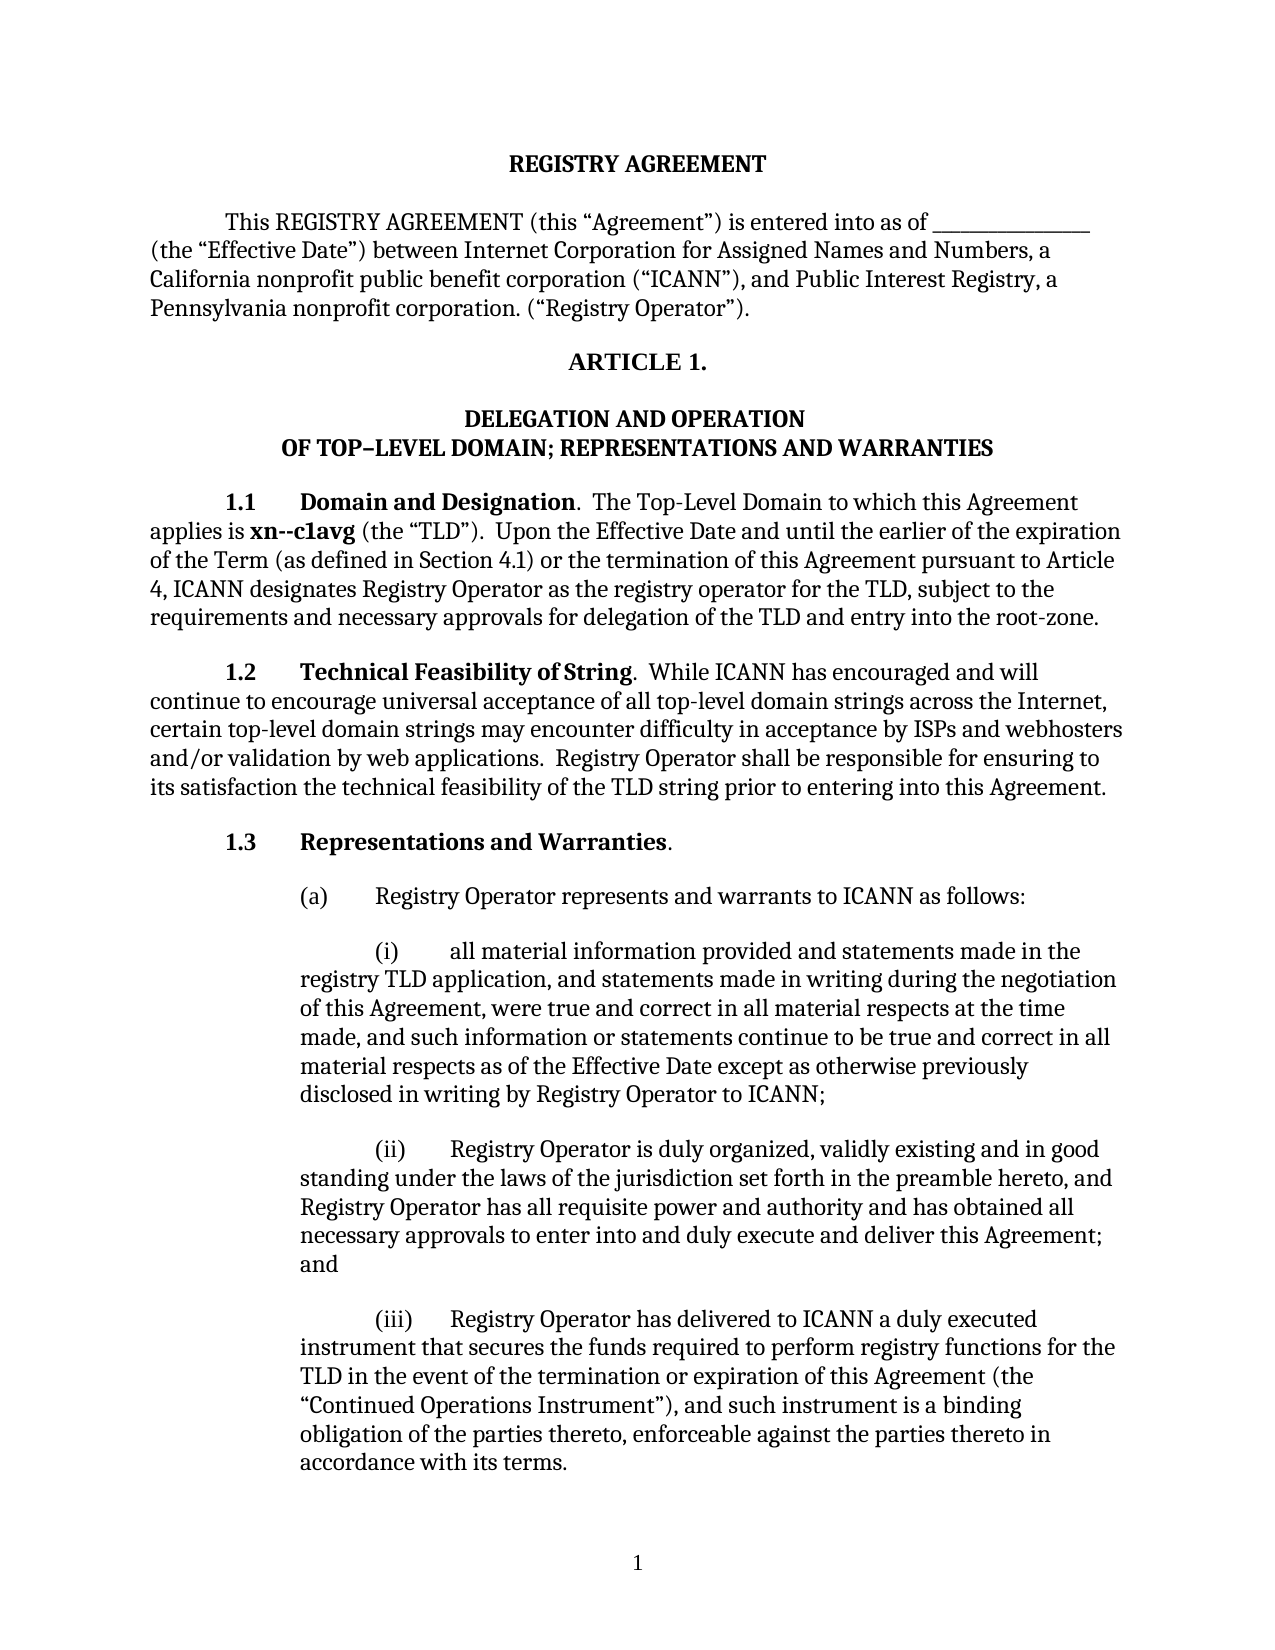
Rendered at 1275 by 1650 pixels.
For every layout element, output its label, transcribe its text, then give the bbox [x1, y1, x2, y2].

text Registry Operator is duly organized, validly existing and in good standing under the laws of the jurisdiction set forth in the preamble hereto, and Registry Operator has all requisite power and authority and has obtained all necessary approvals to enter into and duly execute and deliver this Agreement; and [300, 1134, 1125, 1279]
text all material information provided and statements made in the registry TLD application, and statements made in writing during the negotiation of this Agreement, were true and correct in all material respects at the time made, and such information or statements continue to be true and correct in all material respects as of the Effective Date except as otherwise previously disclosed in writing by Registry Operator to ICANN; [300, 936, 1125, 1109]
text Technical Feasibility of String. While ICANN has encouraged and will continue to encourage universal acceptance of all top-level domain strings across the Internet, certain top-level domain strings may encounter difficulty in acceptance by ISPs and webhosters and/or validation by web applications. Registry Operator shall be responsible for ensuring to its satisfaction the technical feasibility of the TLD string prior to entering into this Agreement. [150, 657, 1125, 802]
text Domain and Designation. The Top-Level Domain to which this Agreement applies is xn--c1avg (the “TLD”). Upon the Effective Date and until the earlier of the expiration of the Term (as defined in Section 4.1) or the termination of this Agreement pursuant to Article 4, ICANN designates Registry Operator as the registry operator for the TLD, subject to the requirements and necessary approvals for delegation of the TLD and entry into the root-zone. [150, 487, 1125, 632]
text This REGISTRY AGREEMENT (this “Agreement”) is entered into as of _________________ (the “Effective Date”) between Internet Corporation for Assigned Names and Numbers, a California nonprofit public benefit corporation (“ICANN”), and Public Interest Registry, a Pennsylvania nonprofit corporation. (“Registry Operator”). [150, 207, 1125, 322]
text Registry Operator has delivered to ICANN a duly executed instrument that secures the funds required to perform registry functions for the TLD in the event of the termination or expiration of this Agreement (the “Continued Operations Instrument”), and such instrument is a binding obligation of the parties thereto, enforceable against the parties thereto in accordance with its terms. [300, 1304, 1125, 1477]
text Registry Operator represents and warrants to ICANN as follows: [150, 881, 1125, 911]
text Representations and Warranties. [150, 827, 1125, 856]
text DELEGATION AND OPERATION OF TOP–LEVEL DOMAIN; REPRESENTATIONS AND WARRANTIES [150, 347, 1125, 462]
title REGISTRY AGREEMENT [150, 150, 1125, 179]
